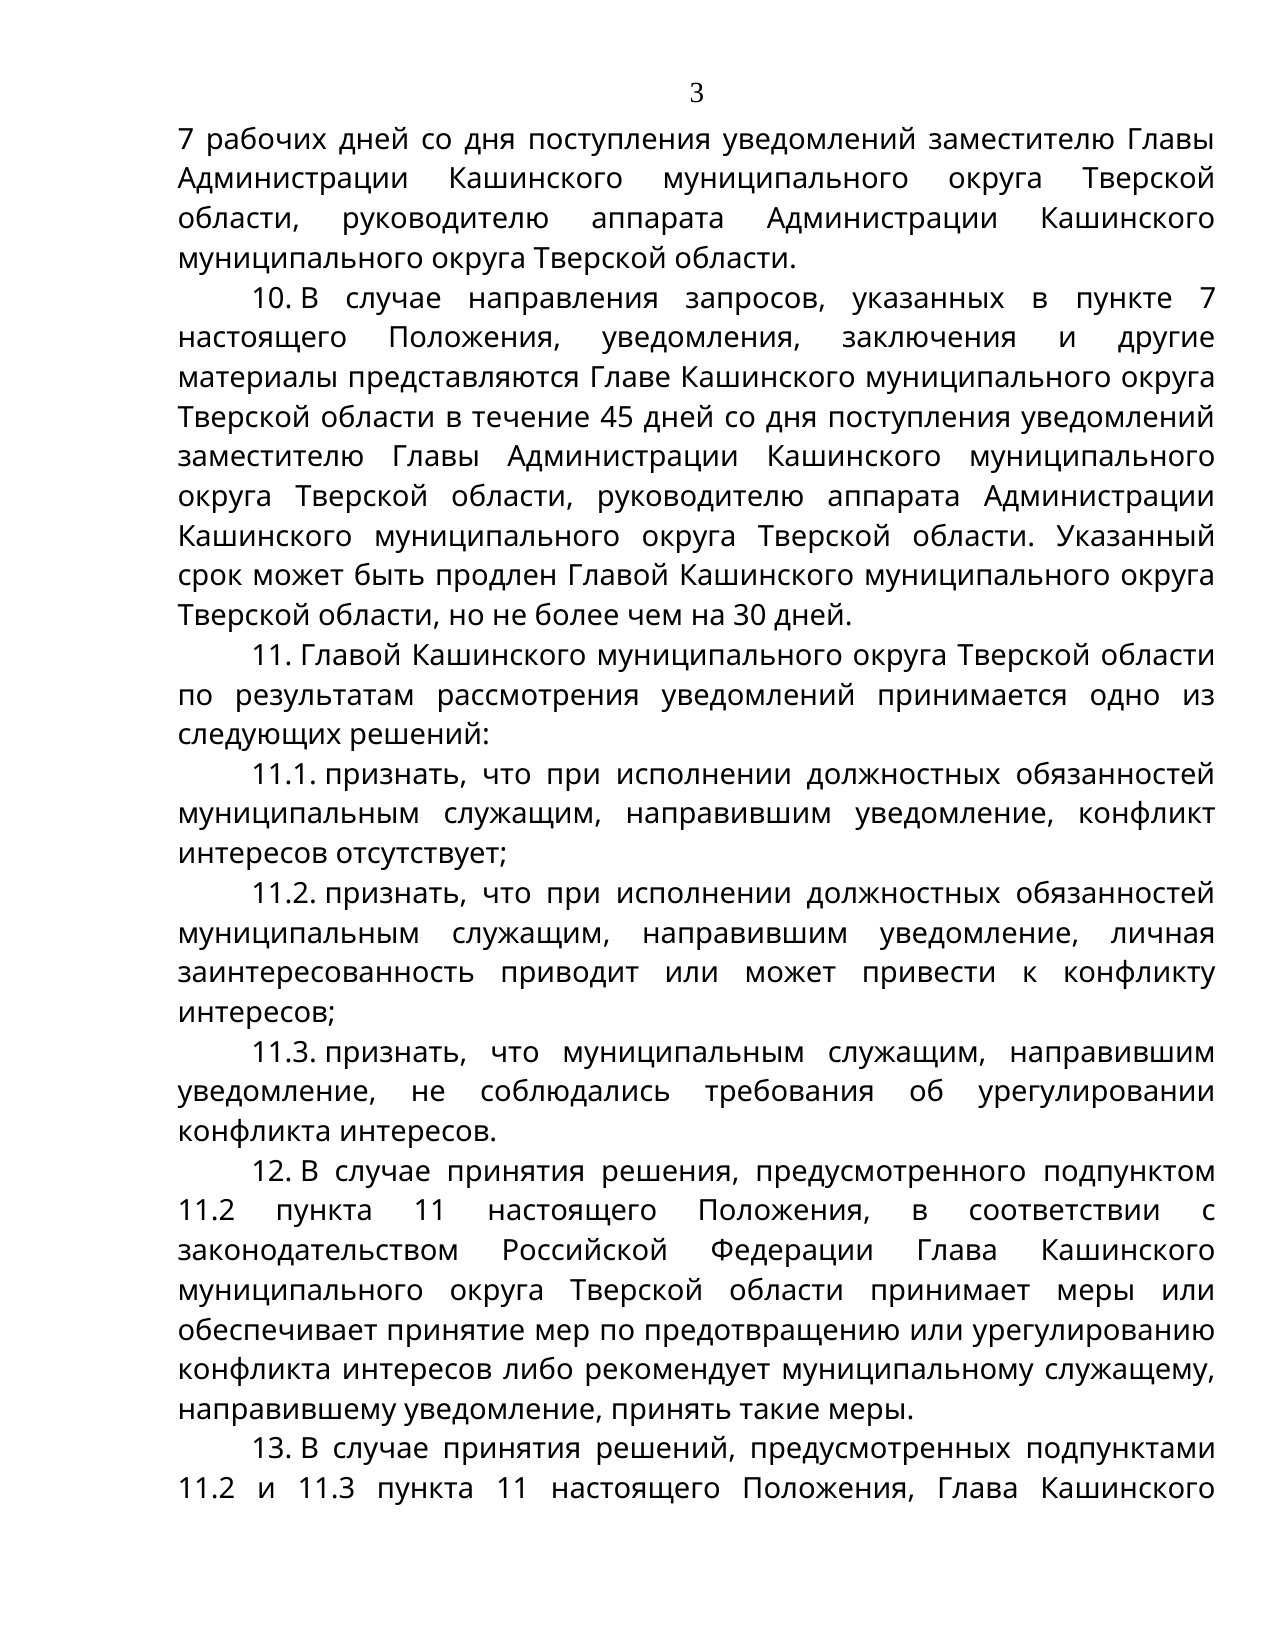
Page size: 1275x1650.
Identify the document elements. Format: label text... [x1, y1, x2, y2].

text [177, 118, 1216, 277]
text 12. В случае принятия решения, предусмотренного подпунктом 11.2 пункта 11 настоящего Положения, в соответствии с законодательством Российской Федерации Глава Кашинского муниципального округа Тверской области принимает меры или обеспечивает принятие мер по предотвращению или урегулированию конфликта интересов либо рекомендует муниципальному служащему, направившему уведомление, принять такие меры. [177, 1150, 1216, 1428]
text 11.1. признать, что при исполнении должностных обязанностей муниципальным служащим, направившим уведомление, конфликт интересов отсутствует; [177, 753, 1216, 872]
text 11.3. признать, что муниципальным служащим, направившим уведомление, не соблюдались требования об урегулировании конфликта интересов. [177, 1031, 1216, 1150]
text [177, 1428, 1216, 1507]
text 11.2. признать, что при исполнении должностных обязанностей муниципальным служащим, направившим уведомление, личная заинтересованность приводит или может привести к конфликту интересов; [177, 872, 1216, 1031]
text 10. В случае направления запросов, указанных в пункте 7 настоящего Положения, уведомления, заключения и другие материалы представляются Главе Кашинского муниципального округа Тверской области в течение 45 дней со дня поступления уведомлений заместителю Главы Администрации Кашинского муниципального округа Тверской области, руководителю аппарата Администрации Кашинского муниципального округа Тверской области. Указанный срок может быть продлен Главой Кашинского муниципального округа Тверской области, но не более чем на 30 дней. [177, 277, 1216, 634]
text 11. Главой Кашинского муниципального округа Тверской области по результатам рассмотрения уведомлений принимается одно из следующих решений: [177, 634, 1216, 753]
